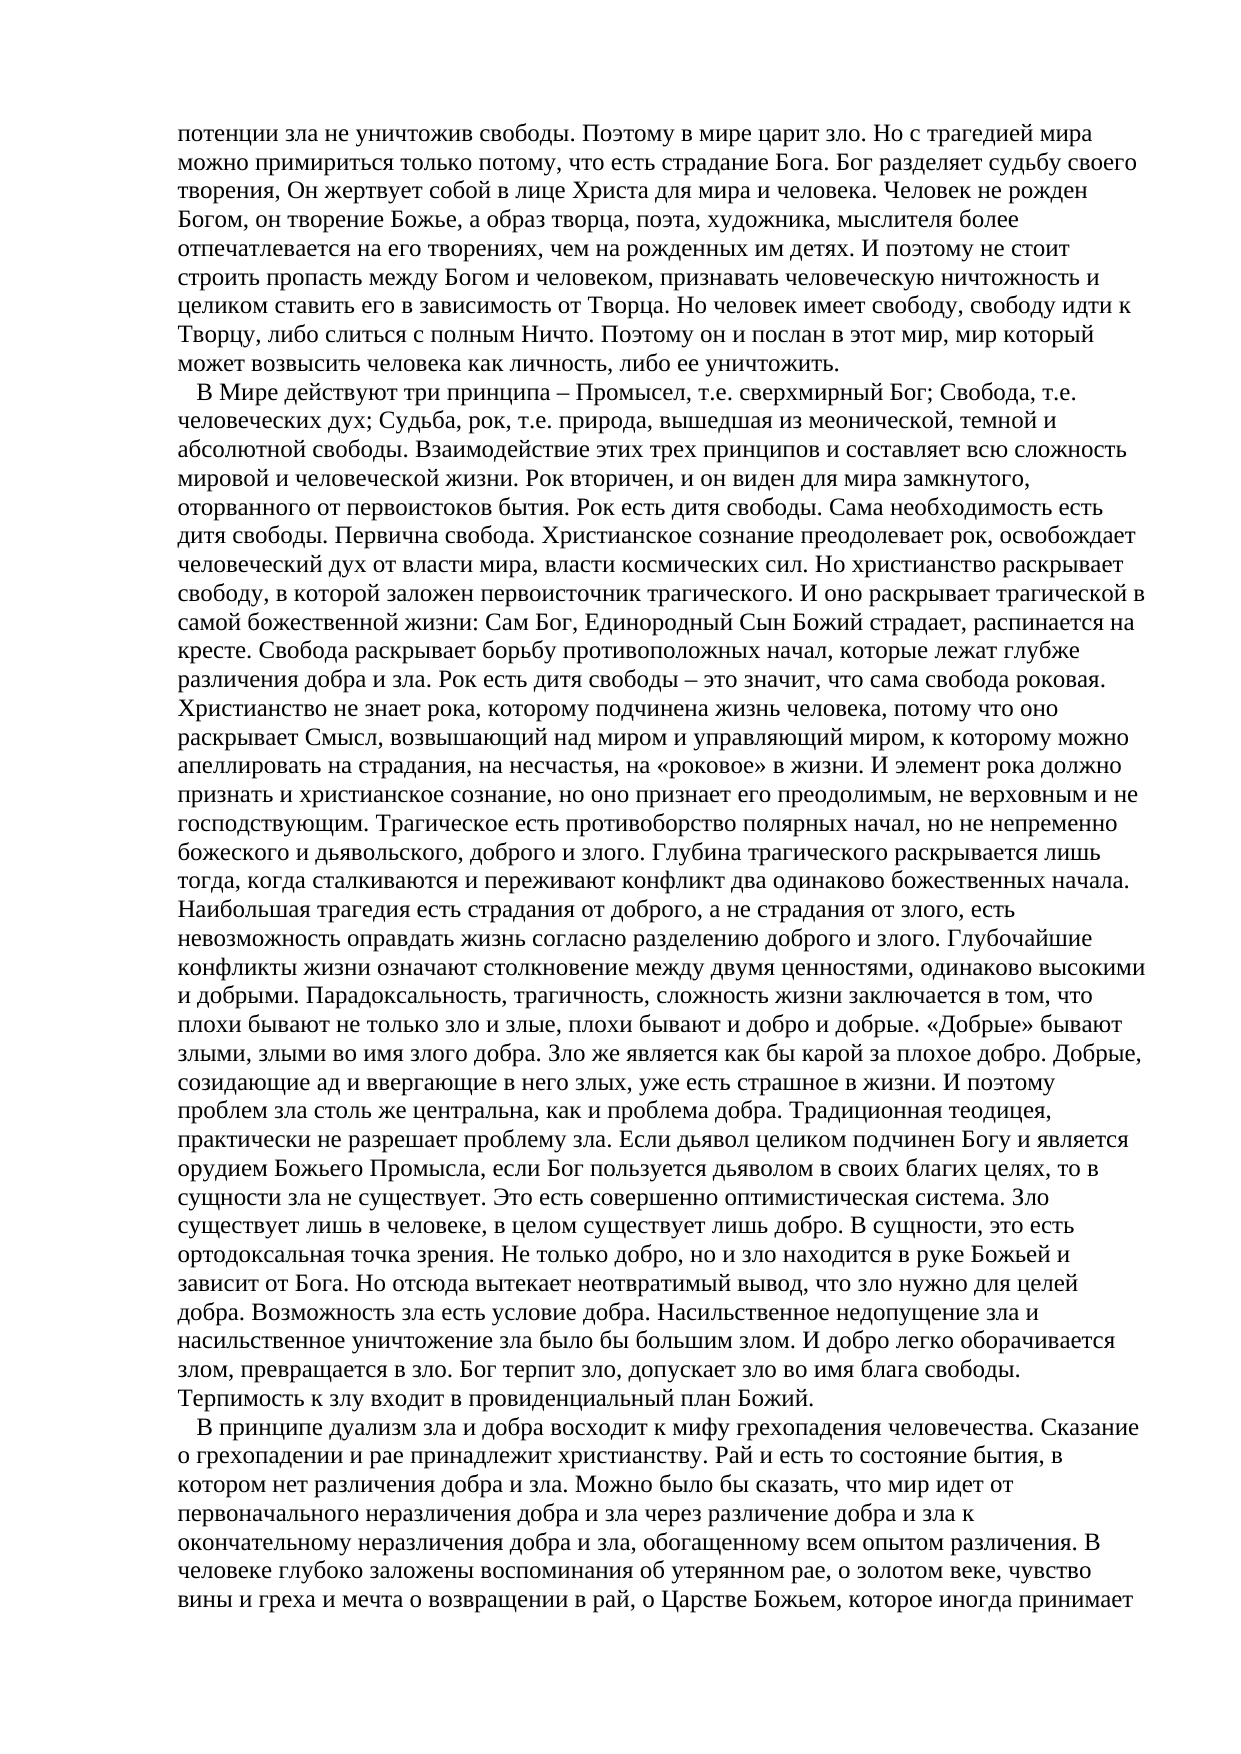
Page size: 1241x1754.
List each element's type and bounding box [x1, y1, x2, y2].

text [177, 118, 1152, 1613]
